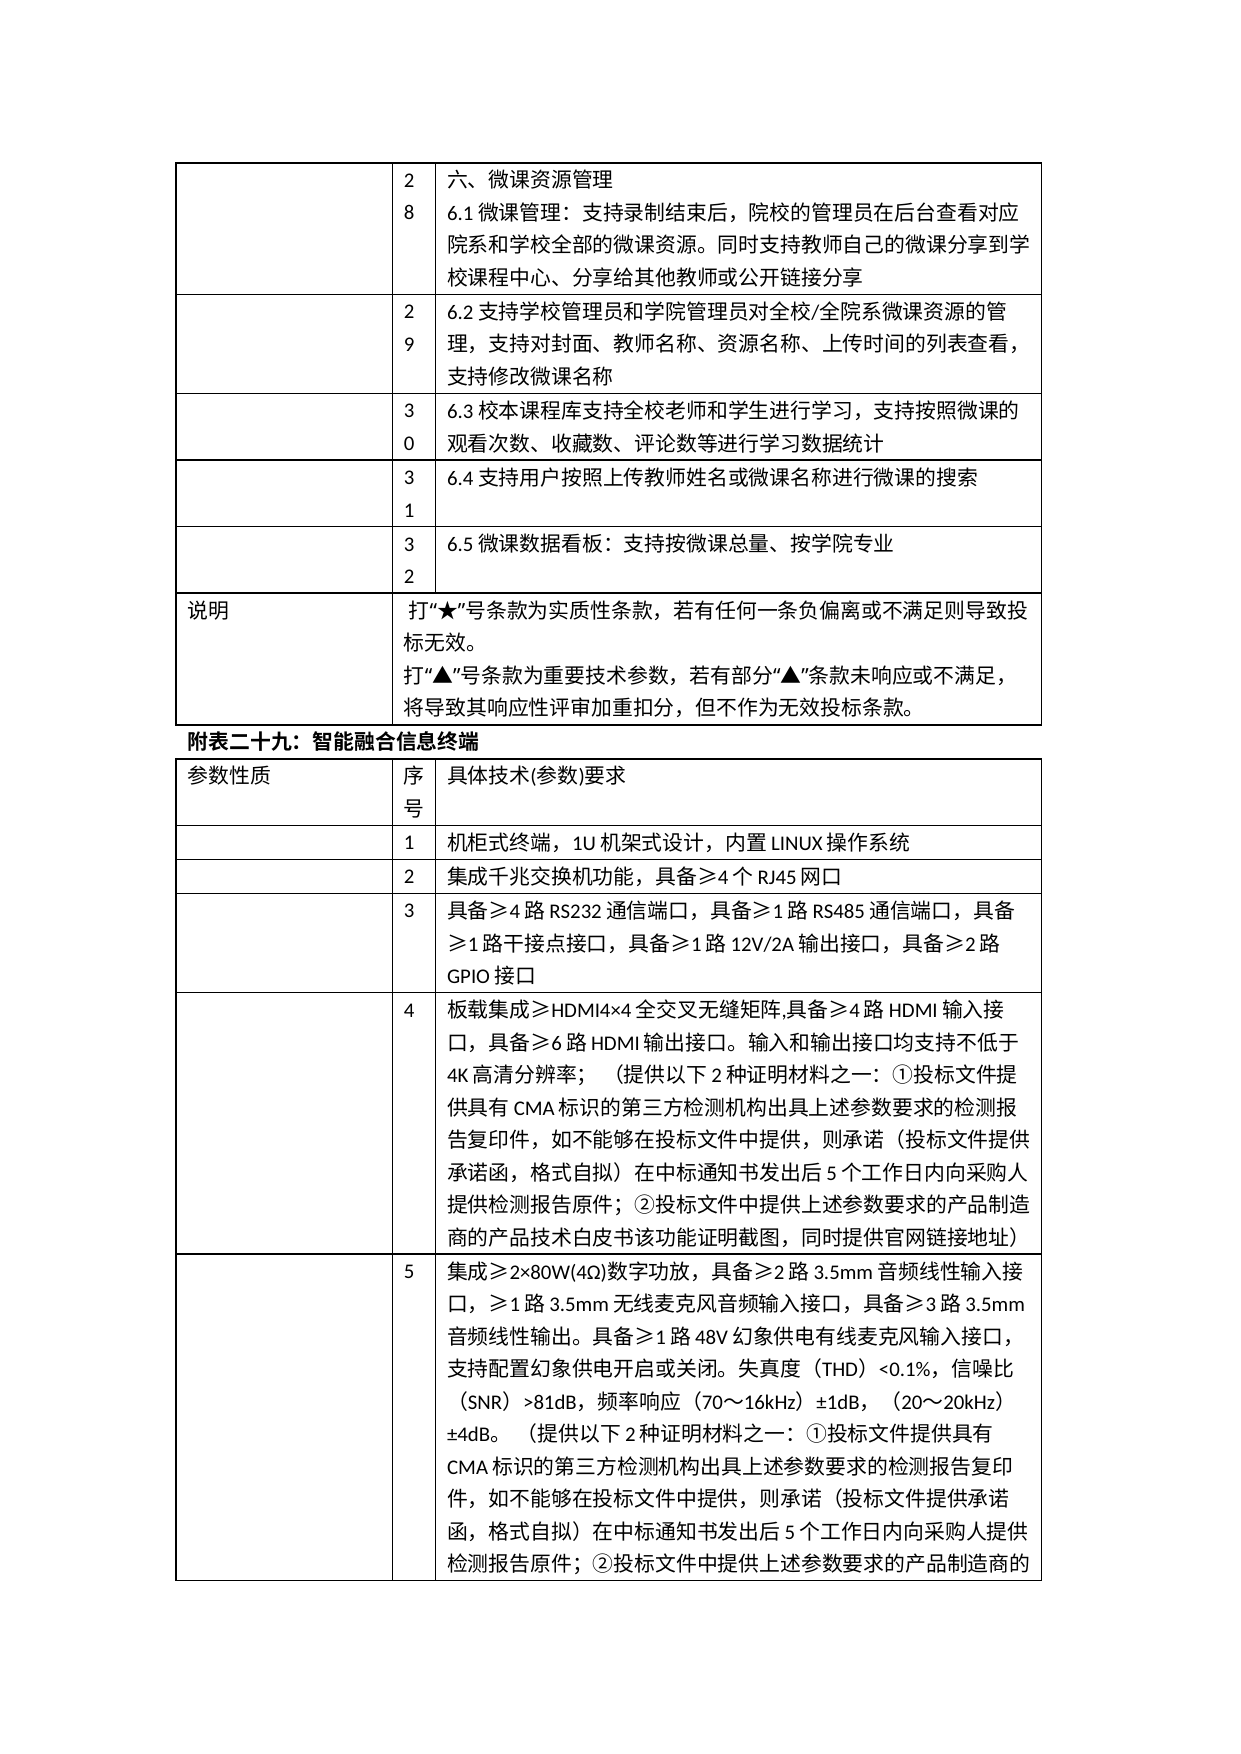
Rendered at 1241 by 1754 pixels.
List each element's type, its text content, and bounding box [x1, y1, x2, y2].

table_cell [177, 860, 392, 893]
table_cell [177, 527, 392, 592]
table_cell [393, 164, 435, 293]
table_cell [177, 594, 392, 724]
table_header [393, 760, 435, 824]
text 附表二十九：智能融合信息终端 [187, 725, 1053, 758]
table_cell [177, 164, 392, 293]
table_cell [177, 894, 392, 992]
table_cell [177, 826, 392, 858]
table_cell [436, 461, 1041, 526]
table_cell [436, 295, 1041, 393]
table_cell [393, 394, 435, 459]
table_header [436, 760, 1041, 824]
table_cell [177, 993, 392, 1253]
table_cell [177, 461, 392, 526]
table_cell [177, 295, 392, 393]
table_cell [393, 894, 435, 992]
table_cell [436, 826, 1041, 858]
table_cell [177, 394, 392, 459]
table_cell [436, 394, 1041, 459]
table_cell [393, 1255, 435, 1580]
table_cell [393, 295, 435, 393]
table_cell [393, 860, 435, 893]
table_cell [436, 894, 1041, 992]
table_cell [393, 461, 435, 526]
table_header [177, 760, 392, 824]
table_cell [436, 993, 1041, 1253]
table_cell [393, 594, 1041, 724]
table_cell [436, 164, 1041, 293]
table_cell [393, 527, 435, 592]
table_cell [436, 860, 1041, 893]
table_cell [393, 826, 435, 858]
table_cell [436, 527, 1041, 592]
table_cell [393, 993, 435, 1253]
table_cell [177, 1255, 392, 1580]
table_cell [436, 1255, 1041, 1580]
